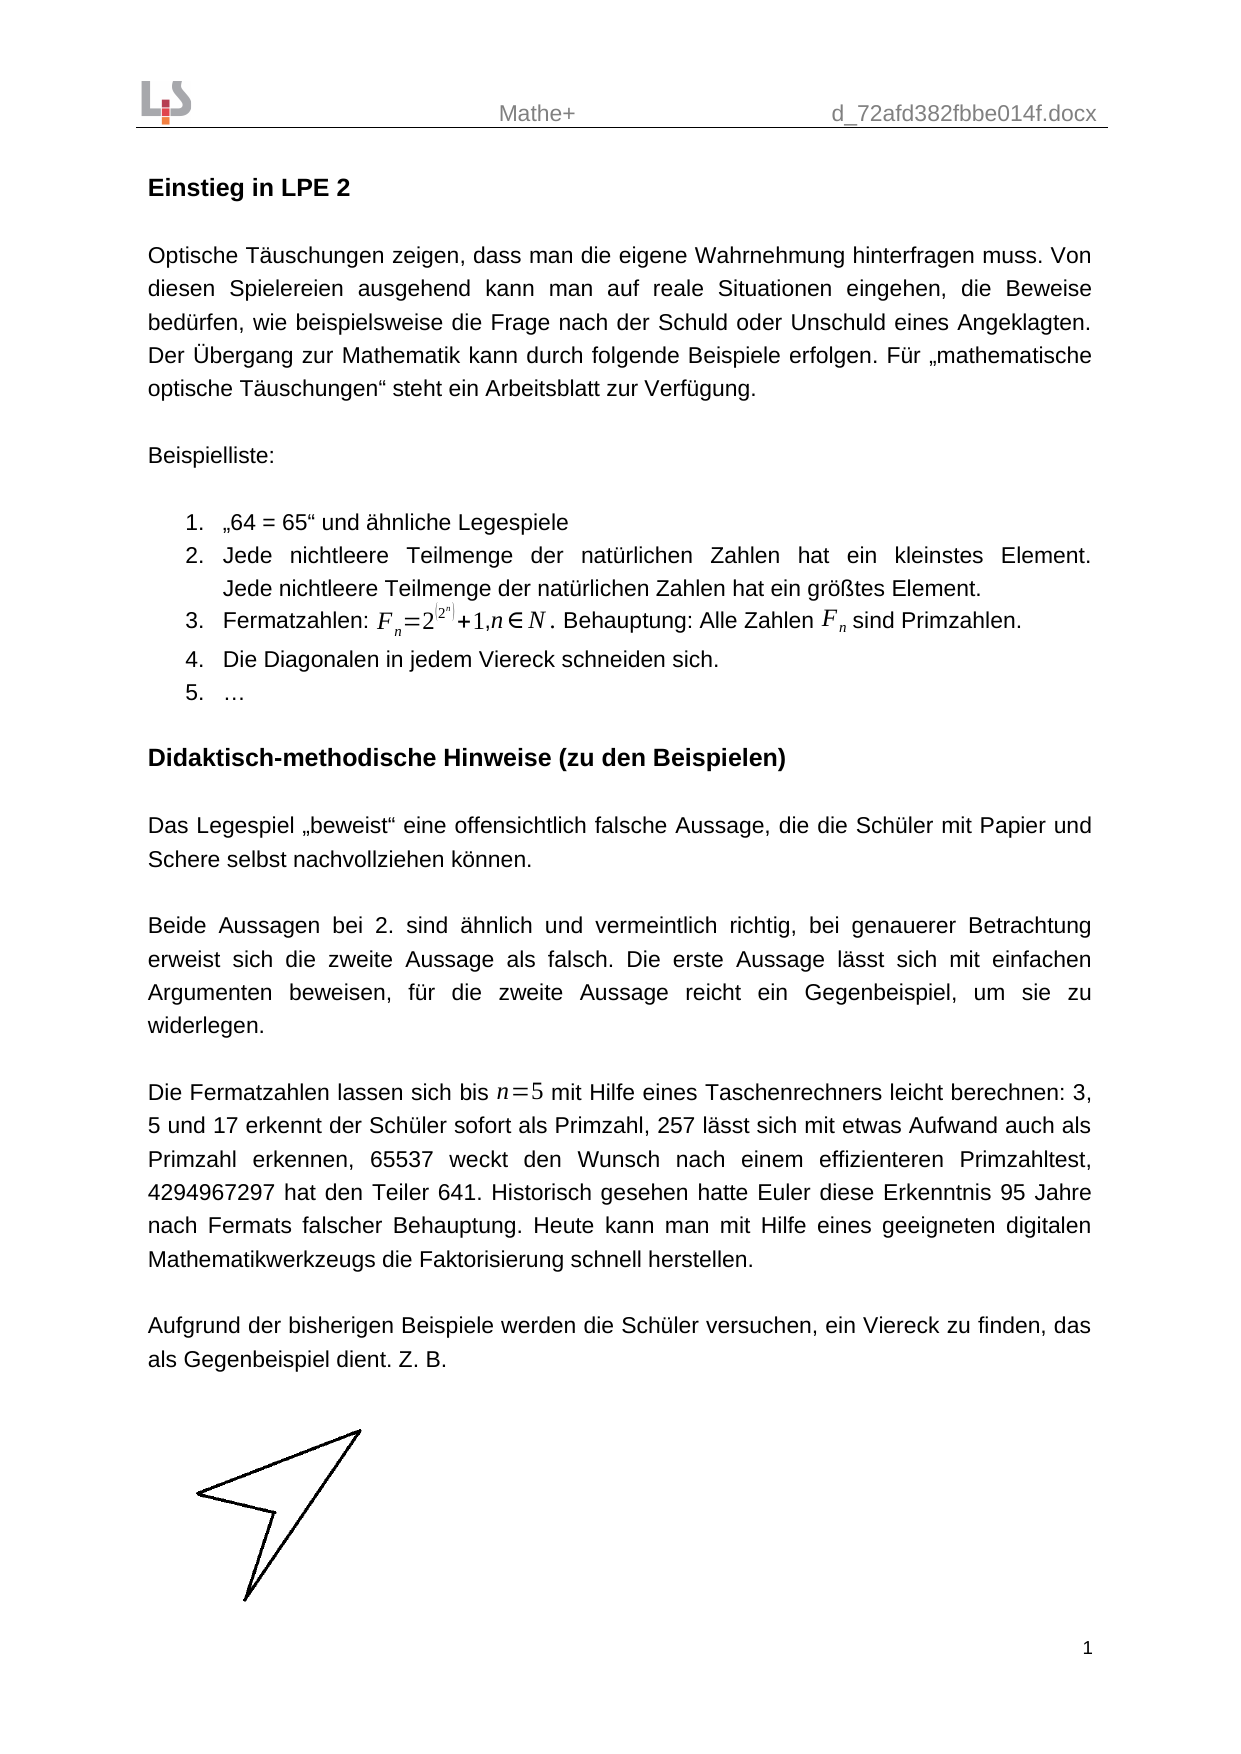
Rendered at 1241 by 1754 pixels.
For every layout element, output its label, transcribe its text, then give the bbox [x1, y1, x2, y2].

text Die Fermatzahlen lassen sich bis mit Hilfe eines Taschenrechners leicht berechnen: 3, 5 und 17 erkennt der Schüler sofort als Primzahl, 257 lässt sich mit etwas Aufwand auch als Primzahl erkennen, 65537 weckt den Wunsch nach einem effizienteren Primzahltest, 4294967297 hat den Teiler 641. Historisch gesehen hatte Euler diese Erkenntnis 95 Jahre nach Fermats falscher Behauptung. Heute kann man mit Hilfe eines geeigneten digitalen Mathematikwerkzeugs die Faktorisierung schnell herstellen. [148, 1072, 1092, 1272]
list „64 = 65“ und ähnliche Legespiele [185, 502, 1092, 535]
list Jede nichtleere Teilmenge der natürlichen Zahlen hat ein kleinstes Element. Jede nichtleere Teilmenge der natürlichen Zahlen hat ein größtes Element. [185, 535, 1092, 602]
text Aufgrund der bisherigen Beispiele werden die Schüler versuchen, ein Viereck zu finden, das als Gegenbeispiel dient. Z. B. [148, 1306, 1092, 1372]
list Fermatzahlen: , Behauptung: Alle Zahlen sind Primzahlen. [185, 602, 1092, 639]
list … [185, 672, 1092, 706]
text Optische Täuschungen zeigen, dass man die eigene Wahrnehmung hinterfragen muss. Von diesen Spielereien ausgehend kann man auf reale Situationen eingehen, die Beweise bedürfen, wie beispielsweise die Frage nach der Schuld oder Unschuld eines Angeklagten. Der Übergang zur Mathematik kann durch folgende Beispiele erfolgen. Für „mathematische optische Täuschungen“ steht ein Arbeitsblatt zur Verfügung. [148, 235, 1092, 402]
picture [141, 81, 192, 125]
text Beispielliste: [148, 435, 1092, 468]
list Die Diagonalen in jedem Viereck schneiden sich. [185, 639, 1092, 672]
text Das Legespiel „beweist“ eine offensichtlich falsche Aussage, die die Schüler mit Papier und Schere selbst nachvollziehen können. [148, 806, 1092, 872]
text Beide Aussagen bei 2. sind ähnlich und vermeintlich richtig, bei genauerer Betrachtung erweist sich die zweite Aussage als falsch. Die erste Aussage lässt sich mit einfachen Argumenten beweisen, für die zweite Aussage reicht ein Gegenbeispiel, um sie zu widerlegen. [148, 906, 1092, 1039]
text Einstieg in LPE 2 [148, 168, 1092, 202]
text Didaktisch-methodische Hinweise (zu den Beispielen) [148, 739, 1092, 772]
picture [147, 1405, 424, 1633]
